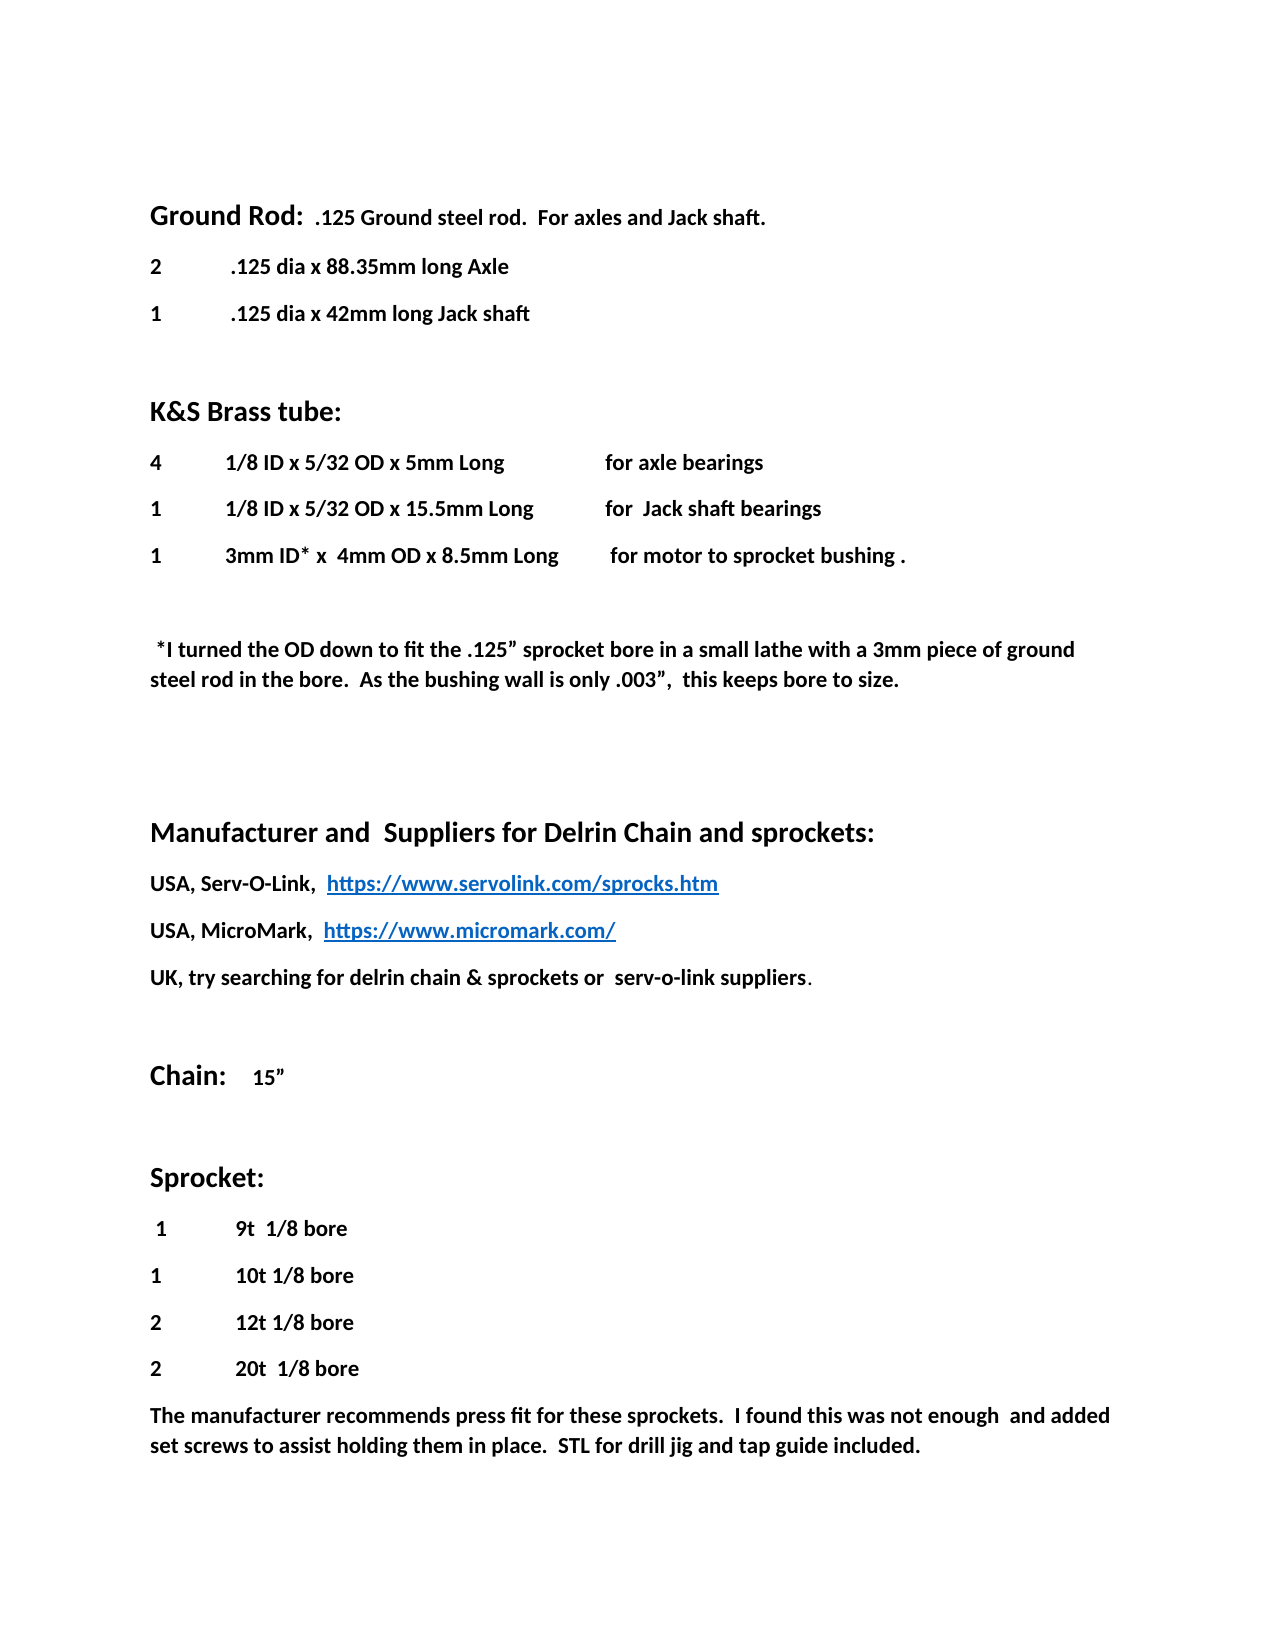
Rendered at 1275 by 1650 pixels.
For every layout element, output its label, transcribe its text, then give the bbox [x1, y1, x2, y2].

text Manufacturer and Suppliers for Delrin Chain and sprockets: [150, 814, 1125, 850]
text K&S Brass tube: [150, 393, 1125, 428]
text Sprocket: [150, 1159, 1125, 1194]
text 1 3mm ID* x 4mm OD x 8.5mm Long for motor to sprocket bushing . [150, 541, 1125, 569]
text USA, Serv-O-Link, https://www.servolink.com/sprocks.htm [150, 869, 1125, 897]
text 2 20t 1/8 bore [150, 1354, 1125, 1383]
text The manufacturer recommends press fit for these sprockets. I found this was not enough and added set screws to assist holding them in place. STL for drill jig and tap guide included. [150, 1401, 1125, 1460]
text USA, MicroMark, https://www.micromark.com/ [150, 916, 1125, 944]
text 1 10t 1/8 bore [150, 1261, 1125, 1289]
text Chain: 15” [150, 1057, 1125, 1092]
text 1 .125 dia x 42mm long Jack shaft [150, 299, 1125, 327]
text 2 .125 dia x 88.35mm long Axle [150, 252, 1125, 280]
text UK, try searching for delrin chain & sprockets or serv-o-link suppliers. [150, 963, 1125, 991]
text 2 12t 1/8 bore [150, 1308, 1125, 1336]
text *I turned the OD down to fit the .125” sprocket bore in a small lathe with a 3mm piece of ground steel rod in the bore. As the bushing wall is only .003”, this keeps bore to size. [150, 635, 1125, 693]
text 1 9t 1/8 bore [150, 1214, 1125, 1242]
text 4 1/8 ID x 5/32 OD x 5mm Long for axle bearings [150, 448, 1125, 476]
text Ground Rod: .125 Ground steel rod. For axles and Jack shaft. [150, 197, 1125, 232]
text 1 1/8 ID x 5/32 OD x 15.5mm Long for Jack shaft bearings [150, 494, 1125, 523]
